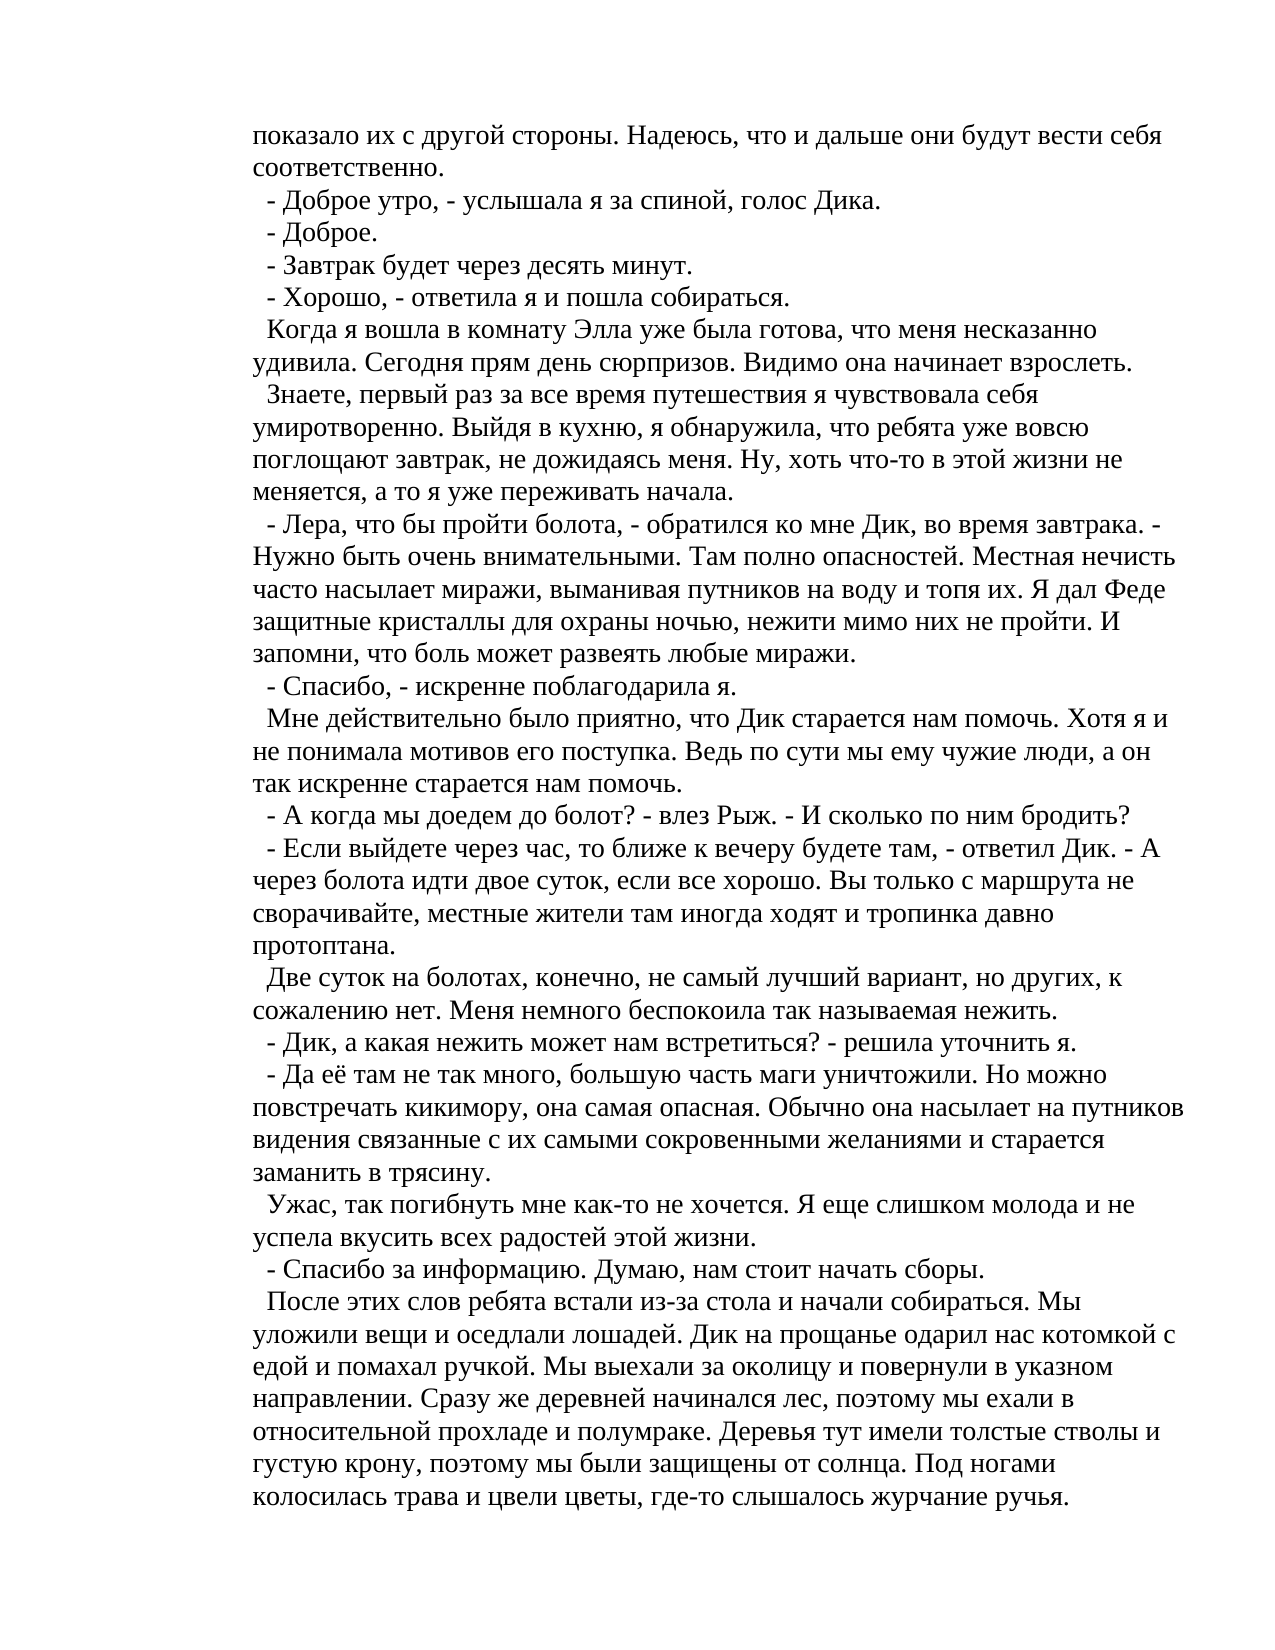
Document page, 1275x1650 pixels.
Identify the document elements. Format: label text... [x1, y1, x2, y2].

text Ужас, так погибнуть мне как-то не хочется. Я еще слишком молода и не успела вкусить всех радостей этой жизни. [252, 1187, 1186, 1252]
text Две суток на болотах, конечно, не самый лучший вариант, но других, к сожалению нет. Меня немного беспокоила так называемая нежить. [252, 960, 1186, 1025]
text - Да её там не так много, большую часть маги уничтожили. Но можно повстречать кикимору, она самая опасная. Обычно она насылает на путников видения связанные с их самыми сокровенными желаниями и старается заманить в трясину. [252, 1058, 1186, 1187]
text Знаете, первый раз за все время путешествия я чувствовала себя умиротворенно. Выйдя в кухню, я обнаружила, что ребята уже вовсю поглощают завтрак, не дожидаясь меня. Ну, хоть что-то в этой жизни не меняется, а то я уже переживать начала. [252, 377, 1186, 507]
text Когда я вошла в комнату Элла уже была готова, что меня несказанно удивила. Сегодня прям день сюрпризов. Видимо она начинает взрослеть. [252, 312, 1186, 377]
text Мне действительно было приятно, что Дик старается нам помочь. Хотя я и не понимала мотивов его поступка. Ведь по сути мы ему чужие люди, а он так искренне старается нам помочь. [252, 701, 1186, 798]
text - А когда мы доедем до болот? - влез Рыж. - И сколько по ним бродить? [252, 798, 1186, 831]
text - Спасибо за информацию. Думаю, нам стоит начать сборы. [252, 1252, 1186, 1284]
text - Доброе. [252, 215, 1186, 248]
text - Дик, а какая нежить может нам встретиться? - решила уточнить я. [252, 1025, 1186, 1058]
text - Завтрак будет через десять минут. [252, 248, 1186, 280]
text - Хорошо, - ответила я и пошла собираться. [252, 280, 1186, 312]
text - Лера, что бы пройти болота, - обратился ко мне Дик, во время завтрака. - Нужно быть очень внимательными. Там полно опасностей. Местная нечисть часто насылает миражи, выманивая путников на воду и топя их. Я дал Феде защитные кристаллы для охраны ночью, нежити мимо них не пройти. И запомни, что боль может развеять любые миражи. [252, 507, 1186, 669]
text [252, 118, 1186, 183]
text - Доброе утро, - услышала я за спиной, голос Дика. [252, 183, 1186, 215]
text После этих слов ребята встали из-за стола и начали собираться. Мы уложили вещи и оседлали лошадей. Дик на прощанье одарил нас котомкой с едой и помахал ручкой. Мы выехали за околицу и повернули в указном направлении. Сразу же деревней начинался лес, поэтому мы ехали в относительной прохладе и полумраке. Деревья тут имели толстые стволы и густую крону, поэтому мы были защищены от солнца. Под ногами колосилась трава и цвели цветы, где-то слышалось журчание ручья. [252, 1284, 1186, 1511]
text - Если выйдете через час, то ближе к вечеру будете там, - ответил Дик. - А через болота идти двое суток, если все хорошо. Вы только с маршрута не сворачивайте, местные жители там иногда ходят и тропинка давно протоптана. [252, 831, 1186, 960]
text - Спасибо, - искренне поблагодарила я. [252, 669, 1186, 701]
